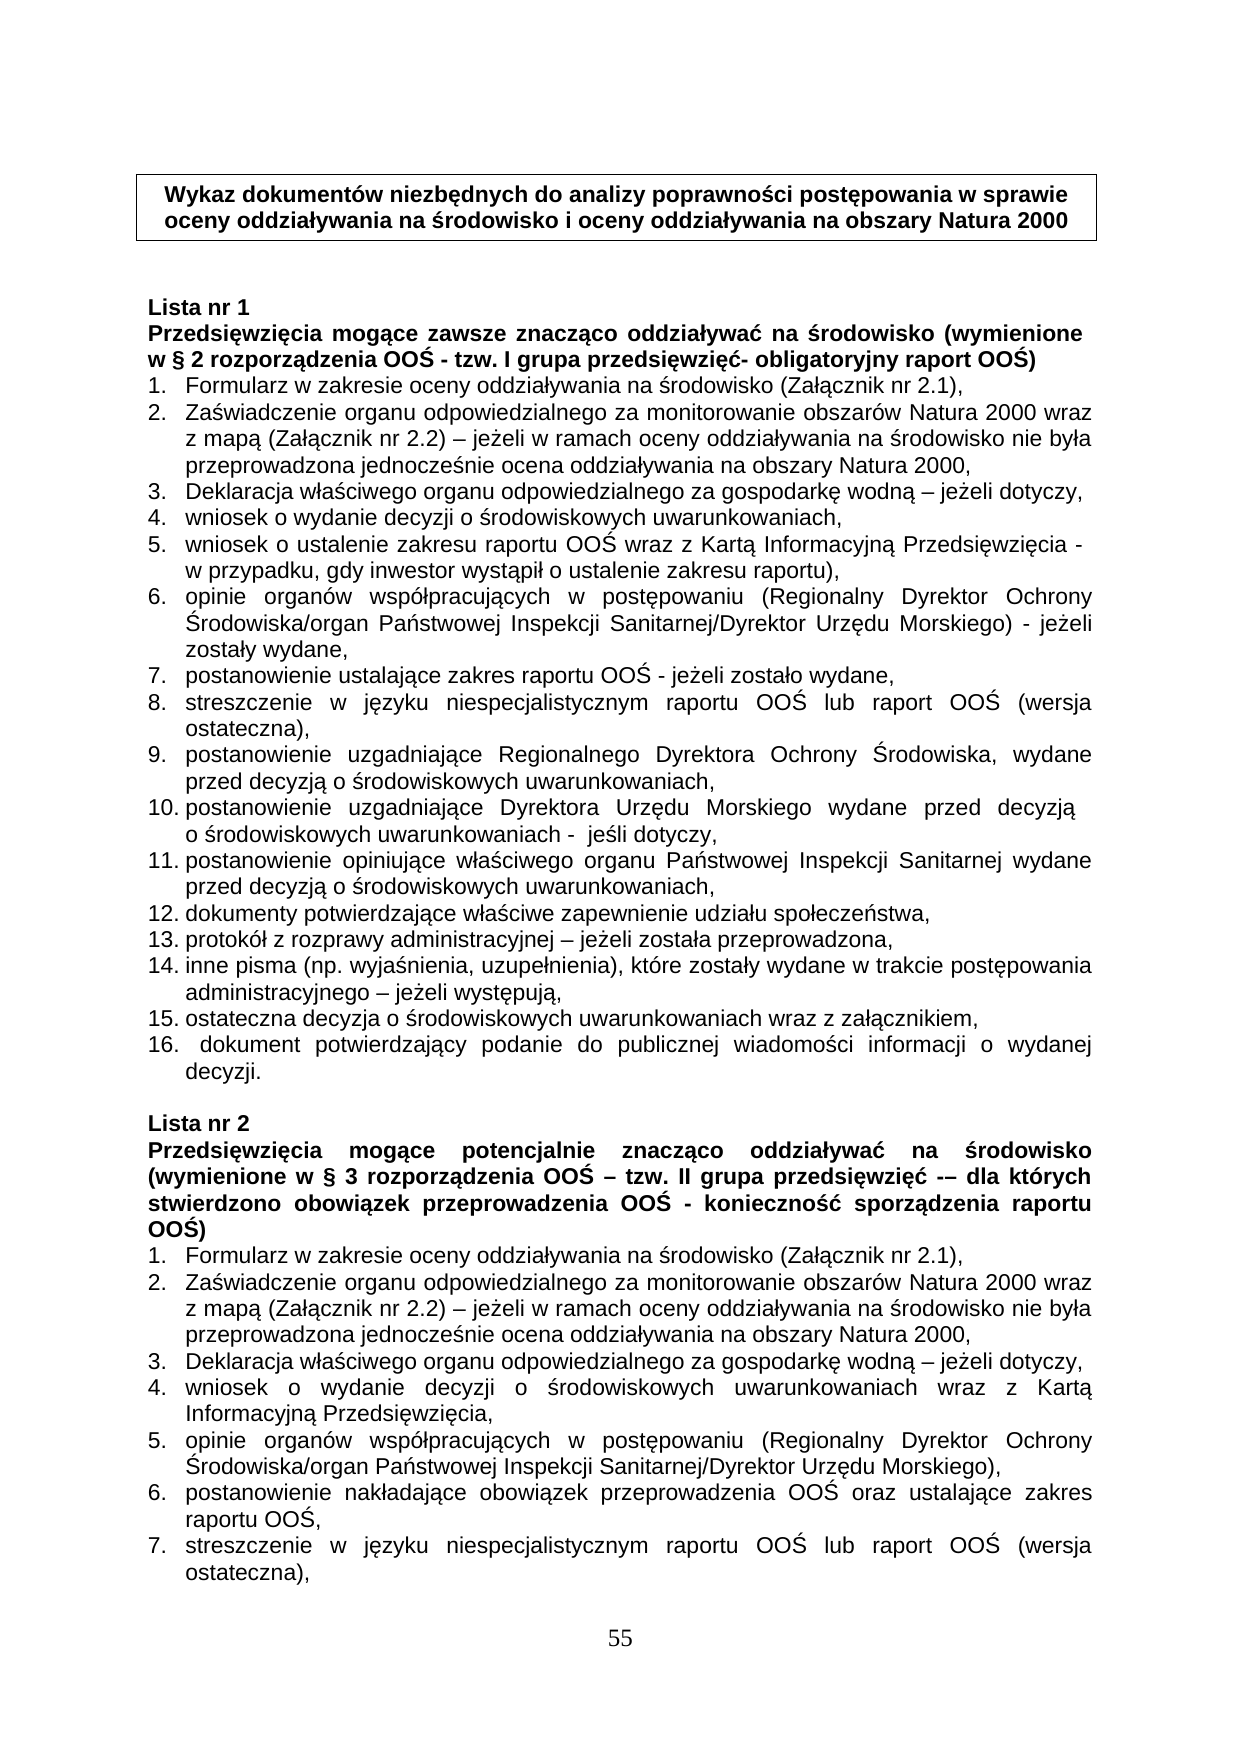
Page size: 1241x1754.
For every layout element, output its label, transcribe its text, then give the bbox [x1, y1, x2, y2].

text Lista nr 2 [148, 1110, 1093, 1137]
list postanowienie opiniujące właściwego organu Państwowej Inspekcji Sanitarnej wydane przed decyzją o środowiskowych uwarunkowaniach, [148, 847, 1093, 899]
list opinie organów współpracujących w postępowaniu (Regionalny Dyrektor Ochrony Środowiska/organ Państwowej Inspekcji Sanitarnej/Dyrektor Urzędu Morskiego), [148, 1427, 1093, 1479]
list protokół z rozprawy administracyjnej – jeżeli została przeprowadzona, [148, 926, 1093, 952]
list dokumenty potwierdzające właściwe zapewnienie udziału społeczeństwa, [148, 899, 1093, 926]
list Zaświadczenie organu odpowiedzialnego za monitorowanie obszarów Natura 2000 wraz z mapą (Załącznik nr 2.2) – jeżeli w ramach oceny oddziaływania na środowisko nie była przeprowadzona jednocześnie ocena oddziaływania na obszary Natura 2000, [148, 399, 1093, 478]
list Deklaracja właściwego organu odpowiedzialnego za gospodarkę wodną – jeżeli dotyczy, [148, 478, 1093, 504]
list postanowienie ustalające zakres raportu OOŚ - jeżeli zostało wydane, [148, 662, 1093, 689]
list dokument potwierdzający podanie do publicznej wiadomości informacji o wydanej decyzji. [148, 1031, 1093, 1084]
list inne pisma (np. wyjaśnienia, uzupełnienia), które zostały wydane w trakcie postępowania administracyjnego – jeżeli występują, [148, 952, 1093, 1005]
list Deklaracja właściwego organu odpowiedzialnego za gospodarkę wodną – jeżeli dotyczy, [148, 1348, 1093, 1374]
list wniosek o wydanie decyzji o środowiskowych uwarunkowaniach wraz z Kartą Informacyjną Przedsięwzięcia, [148, 1374, 1093, 1427]
list postanowienie nakładające obowiązek przeprowadzenia OOŚ oraz ustalające zakres raportu OOŚ, [148, 1479, 1093, 1532]
text Lista nr 1 [148, 293, 1093, 320]
text Przedsięwzięcia mogące potencjalnie znacząco oddziaływać na środowisko (wymienione w § 3 rozporządzenia OOŚ – tzw. II grupa przedsięwzięć -– dla których stwierdzono obowiązek przeprowadzenia OOŚ - konieczność sporządzenia raportu OOŚ) [148, 1137, 1093, 1242]
list streszczenie w języku niespecjalistycznym raportu OOŚ lub raport OOŚ (wersja ostateczna), [148, 1532, 1093, 1585]
table_header Wykaz dokumentów niezbędnych do analizy poprawności postępowania w sprawie oceny oddziaływania na środowisko i oceny oddziaływania na obszary Natura 2000 [137, 175, 1096, 240]
list Formularz w zakresie oceny oddziaływania na środowisko (Załącznik nr 2.1), [148, 1242, 1093, 1268]
list Zaświadczenie organu odpowiedzialnego za monitorowanie obszarów Natura 2000 wraz z mapą (Załącznik nr 2.2) – jeżeli w ramach oceny oddziaływania na środowisko nie była przeprowadzona jednocześnie ocena oddziaływania na obszary Natura 2000, [148, 1268, 1093, 1348]
list streszczenie w języku niespecjalistycznym raportu OOŚ lub raport OOŚ (wersja ostateczna), [148, 689, 1093, 741]
list wniosek o wydanie decyzji o środowiskowych uwarunkowaniach, [148, 504, 1093, 531]
list wniosek o ustalenie zakresu raportu OOŚ wraz z Kartą Informacyjną Przedsięwzięcia - w przypadku, gdy inwestor wystąpił o ustalenie zakresu raportu), [148, 531, 1093, 583]
list postanowienie uzgadniające Regionalnego Dyrektora Ochrony Środowiska, wydane przed decyzją o środowiskowych uwarunkowaniach, [148, 741, 1093, 794]
list Formularz w zakresie oceny oddziaływania na środowisko (Załącznik nr 2.1), [148, 372, 1093, 399]
list opinie organów współpracujących w postępowaniu (Regionalny Dyrektor Ochrony Środowiska/organ Państwowej Inspekcji Sanitarnej/Dyrektor Urzędu Morskiego) - jeżeli zostały wydane, [148, 583, 1093, 662]
list ostateczna decyzja o środowiskowych uwarunkowaniach wraz z załącznikiem, [148, 1005, 1093, 1031]
list postanowienie uzgadniające Dyrektora Urzędu Morskiego wydane przed decyzją o środowiskowych uwarunkowaniach - jeśli dotyczy, [148, 794, 1093, 847]
text Przedsięwzięcia mogące zawsze znacząco oddziaływać na środowisko (wymienione w § 2 rozporządzenia OOŚ - tzw. I grupa przedsięwzięć- obligatoryjny raport OOŚ) [148, 320, 1093, 372]
